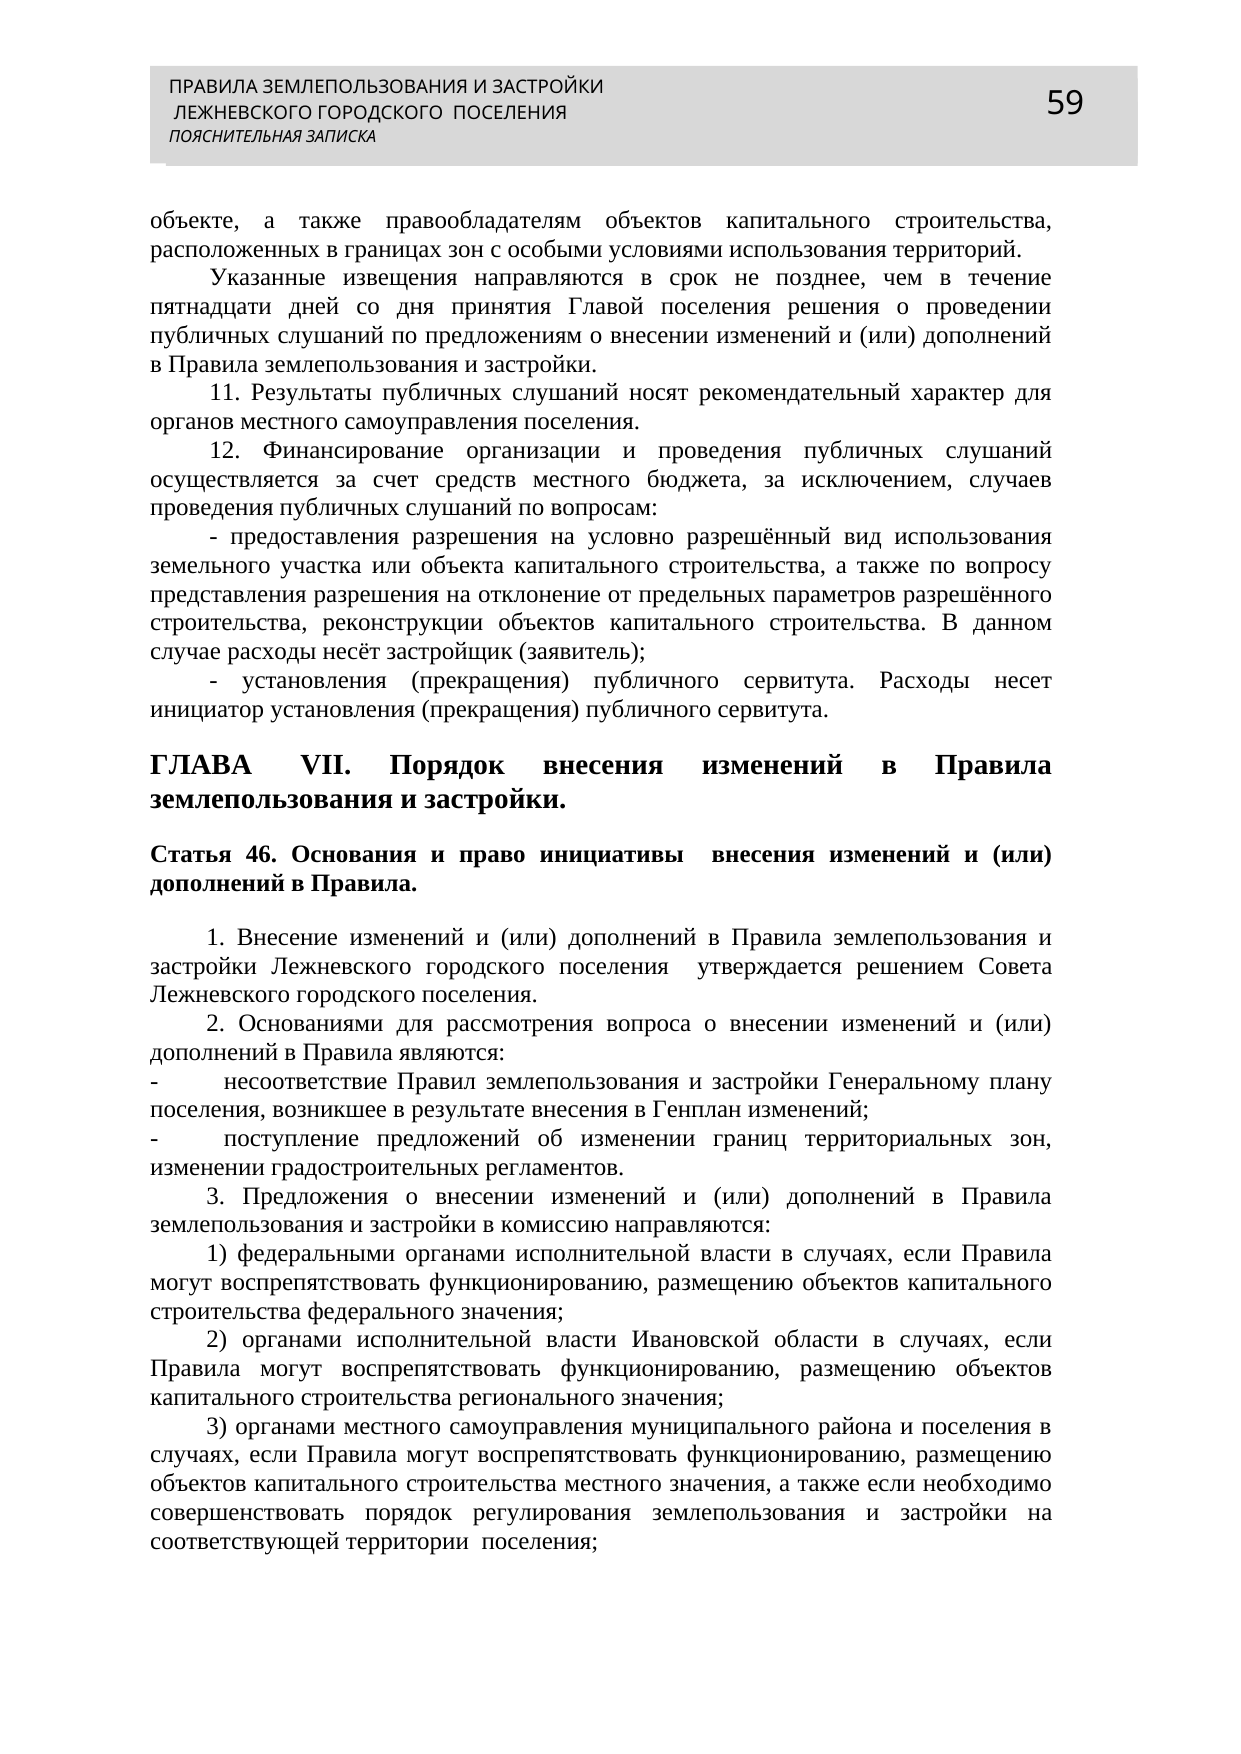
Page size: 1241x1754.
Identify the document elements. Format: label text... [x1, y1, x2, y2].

text 1. Внесение изменений и (или) дополнений в Правила землепользования и застройки Лежневского городского поселения утверждается решением Совета Лежневского городского поселения. [150, 922, 1053, 1008]
text 12. Финансирование организации и проведения публичных слушаний осуществляется за счет средств местного бюджета, за исключением, случаев проведения публичных слушаний по вопросам: [150, 435, 1053, 521]
text - установления (прекращения) публичного сервитута. Расходы несет инициатор установления (прекращения) публичного сервитута. [150, 665, 1053, 722]
text 3. Предложения о внесении изменений и (или) дополнений в Правила землепользования и застройки в комиссию направляются: [150, 1181, 1053, 1238]
list поступление предложений об изменении границ территориальных зон, изменении градостроительных регламентов. [150, 1123, 1053, 1181]
text ГЛАВА VII. Порядок внесения изменений в Правила землепользования и застройки. [150, 747, 1053, 814]
text Указанные извещения направляются в срок не позднее, чем в течение пятнадцати дней со дня принятия Главой поселения решения о проведении публичных слушаний по предложениям о внесении изменений и (или) дополнений в Правила землепользования и застройки. [150, 262, 1053, 377]
text Статья 46. Основания и право инициативы внесения изменений и (или) дополнений в Правила. [150, 839, 1053, 897]
text 1) федеральными органами исполнительной власти в случаях, если Правила могут воспрепятствовать функционированию, размещению объектов капитального строительства федерального значения; [150, 1238, 1053, 1324]
list несоответствие Правил землепользования и застройки Генеральному плану поселения, возникшее в результате внесения в Генплан изменений; [150, 1066, 1053, 1123]
text 2. Основаниями для рассмотрения вопроса о внесении изменений и (или) дополнений в Правила являются: [150, 1008, 1053, 1066]
text - предоставления разрешения на условно разрешённый вид использования земельного участка или объекта капитального строительства, а также по вопросу представления разрешения на отклонение от предельных параметров разрешённого строительства, реконструкции объектов капитального строительства. В данном случае расходы несёт застройщик (заявитель); [150, 521, 1053, 665]
text 11. Результаты публичных слушаний носят рекомендательный характер для органов местного самоуправления поселения. [150, 377, 1053, 435]
text 3) органами местного самоуправления муниципального района и поселения в случаях, если Правила могут воспрепятствовать функционированию, размещению объектов капитального строительства местного значения, а также если необходимо совершенствовать порядок регулирования землепользования и застройки на соответствующей территории поселения; [150, 1411, 1053, 1554]
text 2) органами исполнительной власти Ивановской области в случаях, если Правила могут воспрепятствовать функционированию, размещению объектов капитального строительства регионального значения; [150, 1324, 1053, 1411]
